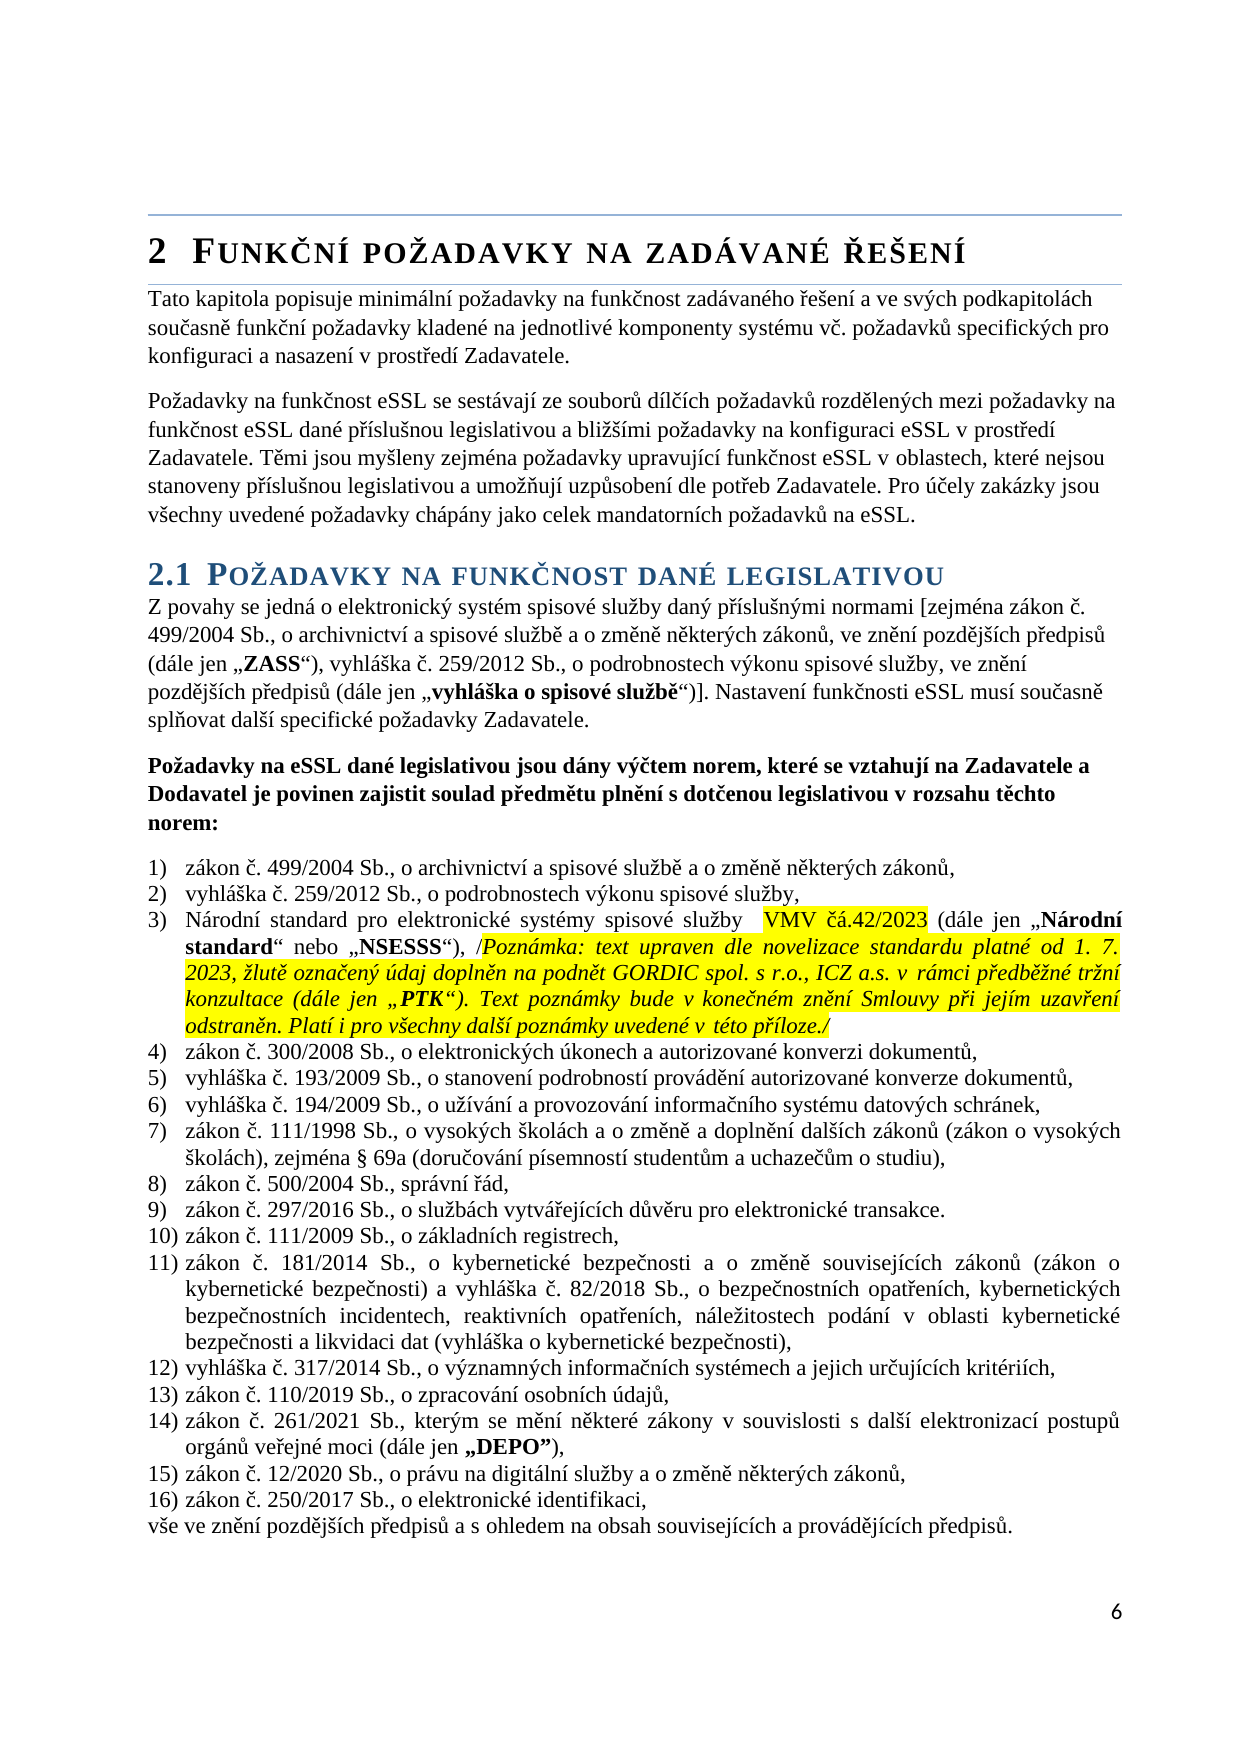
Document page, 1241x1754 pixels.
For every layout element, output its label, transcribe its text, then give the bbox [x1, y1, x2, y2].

text vše ve znění pozdějších předpisů a s ohledem na obsah souvisejících a provádějících předpisů. [148, 1512, 1122, 1539]
subtitle Funkční požadavky na zadávané řešení [148, 216, 1122, 284]
list Národní standard pro elektronické systémy spisové služby VMV čá.42/2023 (dále jen „Národní standard“ nebo „NSESSS“), /Poznámka: text upraven dle novelizace standardu platné od 1. 7. 2023, žlutě označený údaj doplněn na podnět GORDIC spol. s r.o., ICZ a.s. v rámci předběžné tržní konzultace (dále jen „PTK“). Text poznámky bude v konečném znění Smlouvy při jejím uzavření odstraněn. Platí i pro všechny další poznámky uvedené v této příloze./ [148, 906, 763, 1038]
list vyhláška č. 259/2012 Sb., o podrobnostech výkonu spisové služby, [148, 880, 1122, 906]
list zákon č. 111/1998 Sb., o vysokých školách a o změně a doplnění dalších zákonů (zákon o vysokých školách), zejména § 69a (doručování písemností studentům a uchazečům o studiu), [148, 1117, 1122, 1170]
list zákon č. 181/2014 Sb., o kybernetické bezpečnosti a o změně souvisejících zákonů (zákon o kybernetické bezpečnosti) a vyhláška č. 82/2018 Sb., o bezpečnostních opatřeních, kybernetických bezpečnostních incidentech, reaktivních opatřeních, náležitostech podání v oblasti kybernetické bezpečnosti a likvidaci dat (vyhláška o kybernetické bezpečnosti), [148, 1249, 1122, 1354]
text Požadavky na funkčnost eSSL se sestávají ze souborů dílčích požadavků rozdělených mezi požadavky na funkčnost eSSL dané příslušnou legislativou a bližšími požadavky na konfiguraci eSSL v prostředí Zadavatele. Těmi jsou myšleny zejména požadavky upravující funkčnost eSSL v oblastech, které nejsou stanoveny příslušnou legislativou a umožňují uzpůsobení dle potřeb Zadavatele. Pro účely zakázky jsou všechny uvedené požadavky chápány jako celek mandatorních požadavků na eSSL. [148, 387, 1122, 527]
list zákon č. 500/2004 Sb., správní řád, [148, 1170, 1122, 1196]
list zákon č. 261/2021 Sb., kterým se mění některé zákony v souvislosti s další elektronizací postupů orgánů veřejné moci (dále jen „DEPO”), [148, 1407, 1122, 1460]
list zákon č. 12/2020 Sb., o právu na digitální služby a o změně některých zákonů, [148, 1460, 1122, 1486]
list zákon č. 297/2016 Sb., o službách vytvářejících důvěru pro elektronické transakce. [148, 1196, 1122, 1223]
list vyhláška č. 317/2014 Sb., o významných informačních systémech a jejich určujících kritériích, [148, 1354, 1122, 1381]
list zákon č. 111/2009 Sb., o základních registrech, [148, 1223, 1122, 1249]
text Z povahy se jedná o elektronický systém spisové služby daný příslušnými normami [zejména zákon č. 499/2004 Sb., o archivnictví a spisové službě a o změně některých zákonů, ve znění pozdějších předpisů (dále jen „ZASS“), vyhláška č. 259/2012 Sb., o podrobnostech výkonu spisové služby, ve znění pozdějších předpisů (dále jen „vyhláška o spisové službě“)]. Nastavení funkčnosti eSSL musí současně splňovat další specifické požadavky Zadavatele. [148, 593, 1122, 733]
subtitle Požadavky na funkčnost dané legislativou [148, 554, 1122, 593]
list zákon č. 250/2017 Sb., o elektronické identifikaci, [148, 1486, 1122, 1512]
text Tato kapitola popisuje minimální požadavky na funkčnost zadávaného řešení a ve svých podkapitolách současně funkční požadavky kladené na jednotlivé komponenty systému vč. požadavků specifických pro konfiguraci a nasazení v prostředí Zadavatele. [148, 285, 1122, 368]
list Národní standard pro elektronické systémy spisové služby VMV čá.42/2023 (dále jen „Národní standard“ nebo „NSESSS“), /Poznámka: text upraven dle novelizace standardu platné od 1. 7. 2023, žlutě označený údaj doplněn na podnět GORDIC spol. s r.o., ICZ a.s. v rámci předběžné tržní konzultace (dále jen „PTK“). Text poznámky bude v konečném znění Smlouvy při jejím uzavření odstraněn. Platí i pro všechny další poznámky uvedené v této příloze./ [829, 906, 1122, 1038]
list vyhláška č. 193/2009 Sb., o stanovení podrobností provádění autorizované konverze dokumentů, [148, 1064, 1122, 1091]
text Požadavky na eSSL dané legislativou jsou dány výčtem norem, které se vztahují na Zadavatele a Dodavatel je povinen zajistit soulad předmětu plnění s dotčenou legislativou v rozsahu těchto norem: [148, 752, 1122, 835]
list zákon č. 110/2019 Sb., o zpracování osobních údajů, [148, 1381, 1122, 1407]
list zákon č. 300/2008 Sb., o elektronických úkonech a autorizované konverzi dokumentů, [148, 1038, 1122, 1064]
list vyhláška č. 194/2009 Sb., o užívání a provozování informačního systému datových schránek, [148, 1091, 1122, 1117]
list zákon č. 499/2004 Sb., o archivnictví a spisové službě a o změně některých zákonů, [148, 854, 1122, 880]
